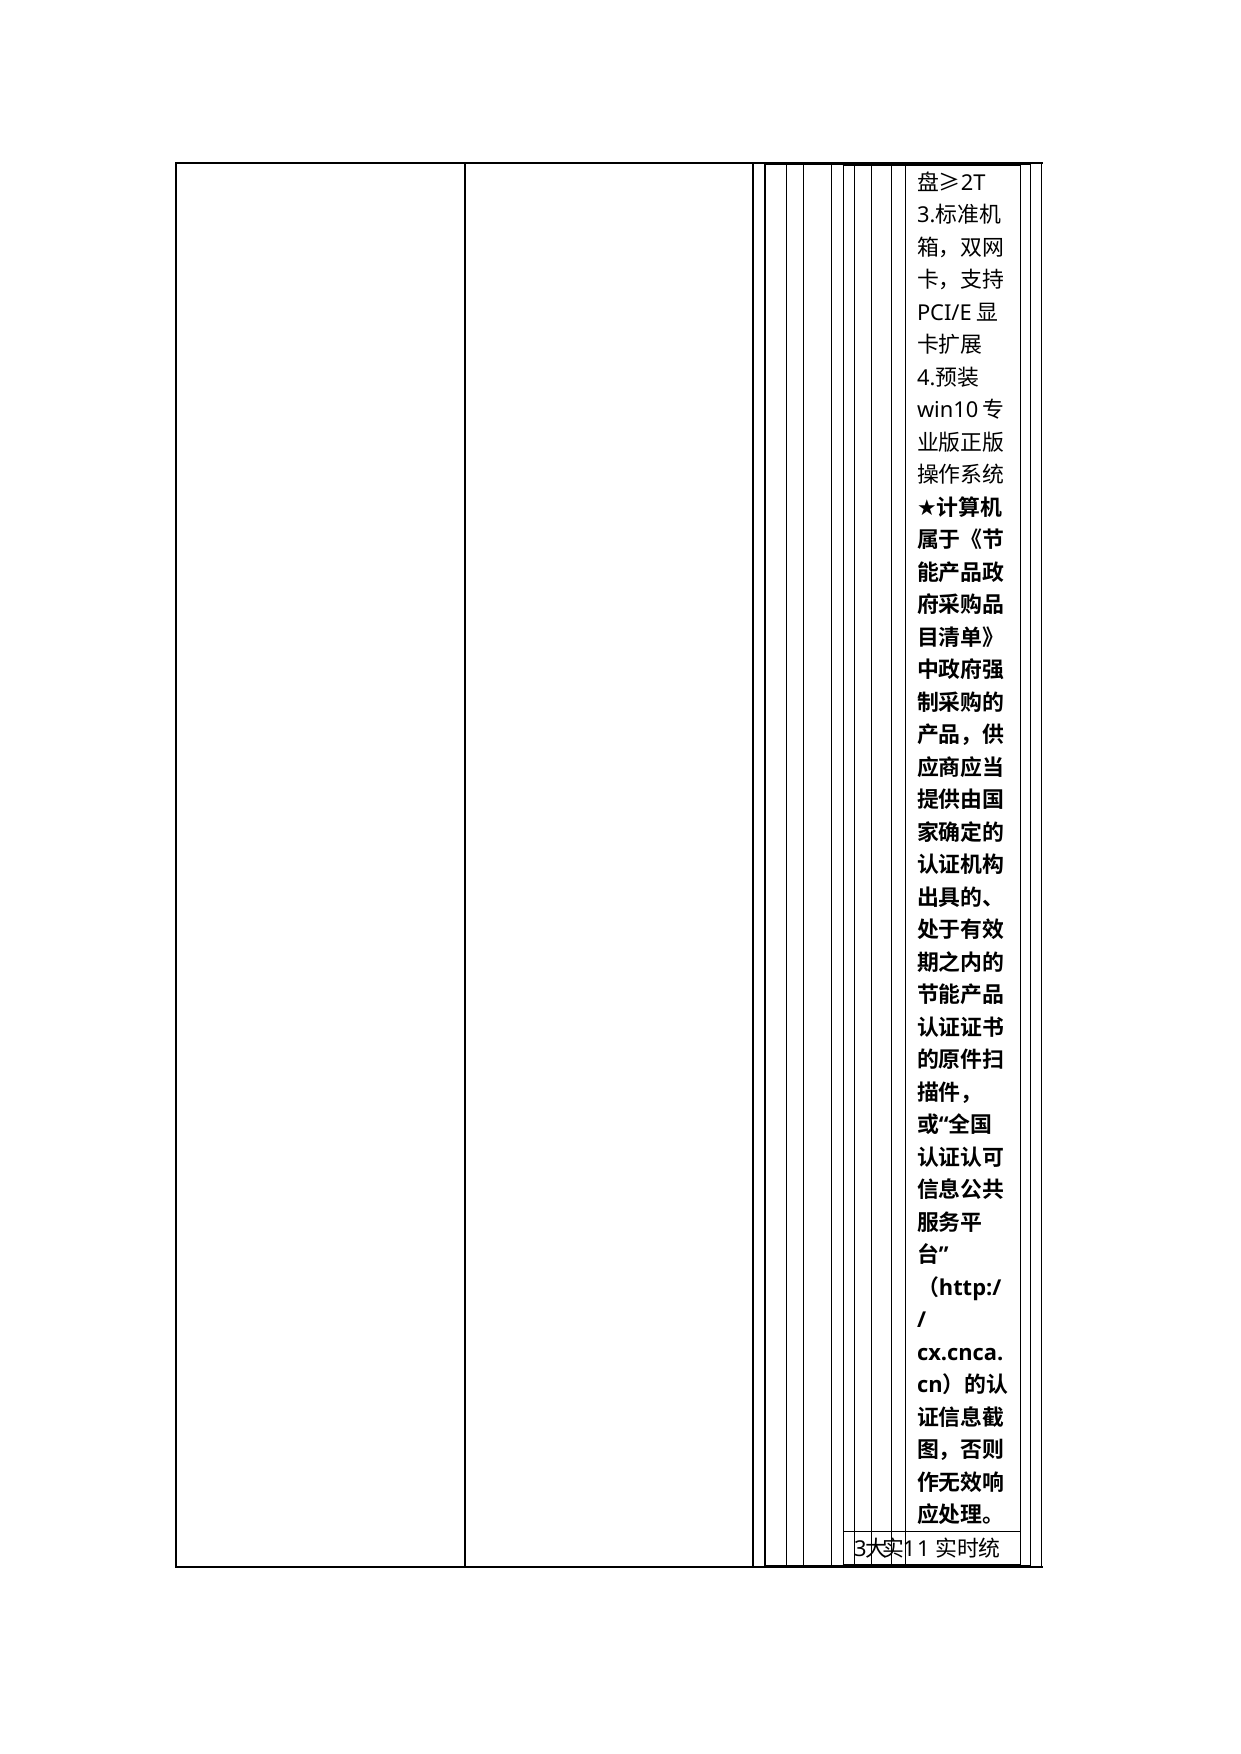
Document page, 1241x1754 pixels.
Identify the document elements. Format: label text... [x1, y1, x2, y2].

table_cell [892, 166, 905, 1531]
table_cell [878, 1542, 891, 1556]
table_cell [466, 164, 752, 1566]
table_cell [844, 166, 854, 1531]
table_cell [787, 165, 803, 1565]
table_cell 1 [177, 164, 464, 1566]
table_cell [754, 164, 764, 1566]
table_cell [1031, 164, 1041, 1566]
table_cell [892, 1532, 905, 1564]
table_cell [832, 165, 843, 1565]
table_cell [855, 1532, 871, 1564]
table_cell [1021, 165, 1030, 1565]
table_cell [804, 165, 831, 1565]
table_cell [906, 166, 1020, 1531]
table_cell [872, 166, 891, 1531]
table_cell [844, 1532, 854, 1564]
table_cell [906, 1532, 1020, 1564]
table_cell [766, 165, 786, 1565]
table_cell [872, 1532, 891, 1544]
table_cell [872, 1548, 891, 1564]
